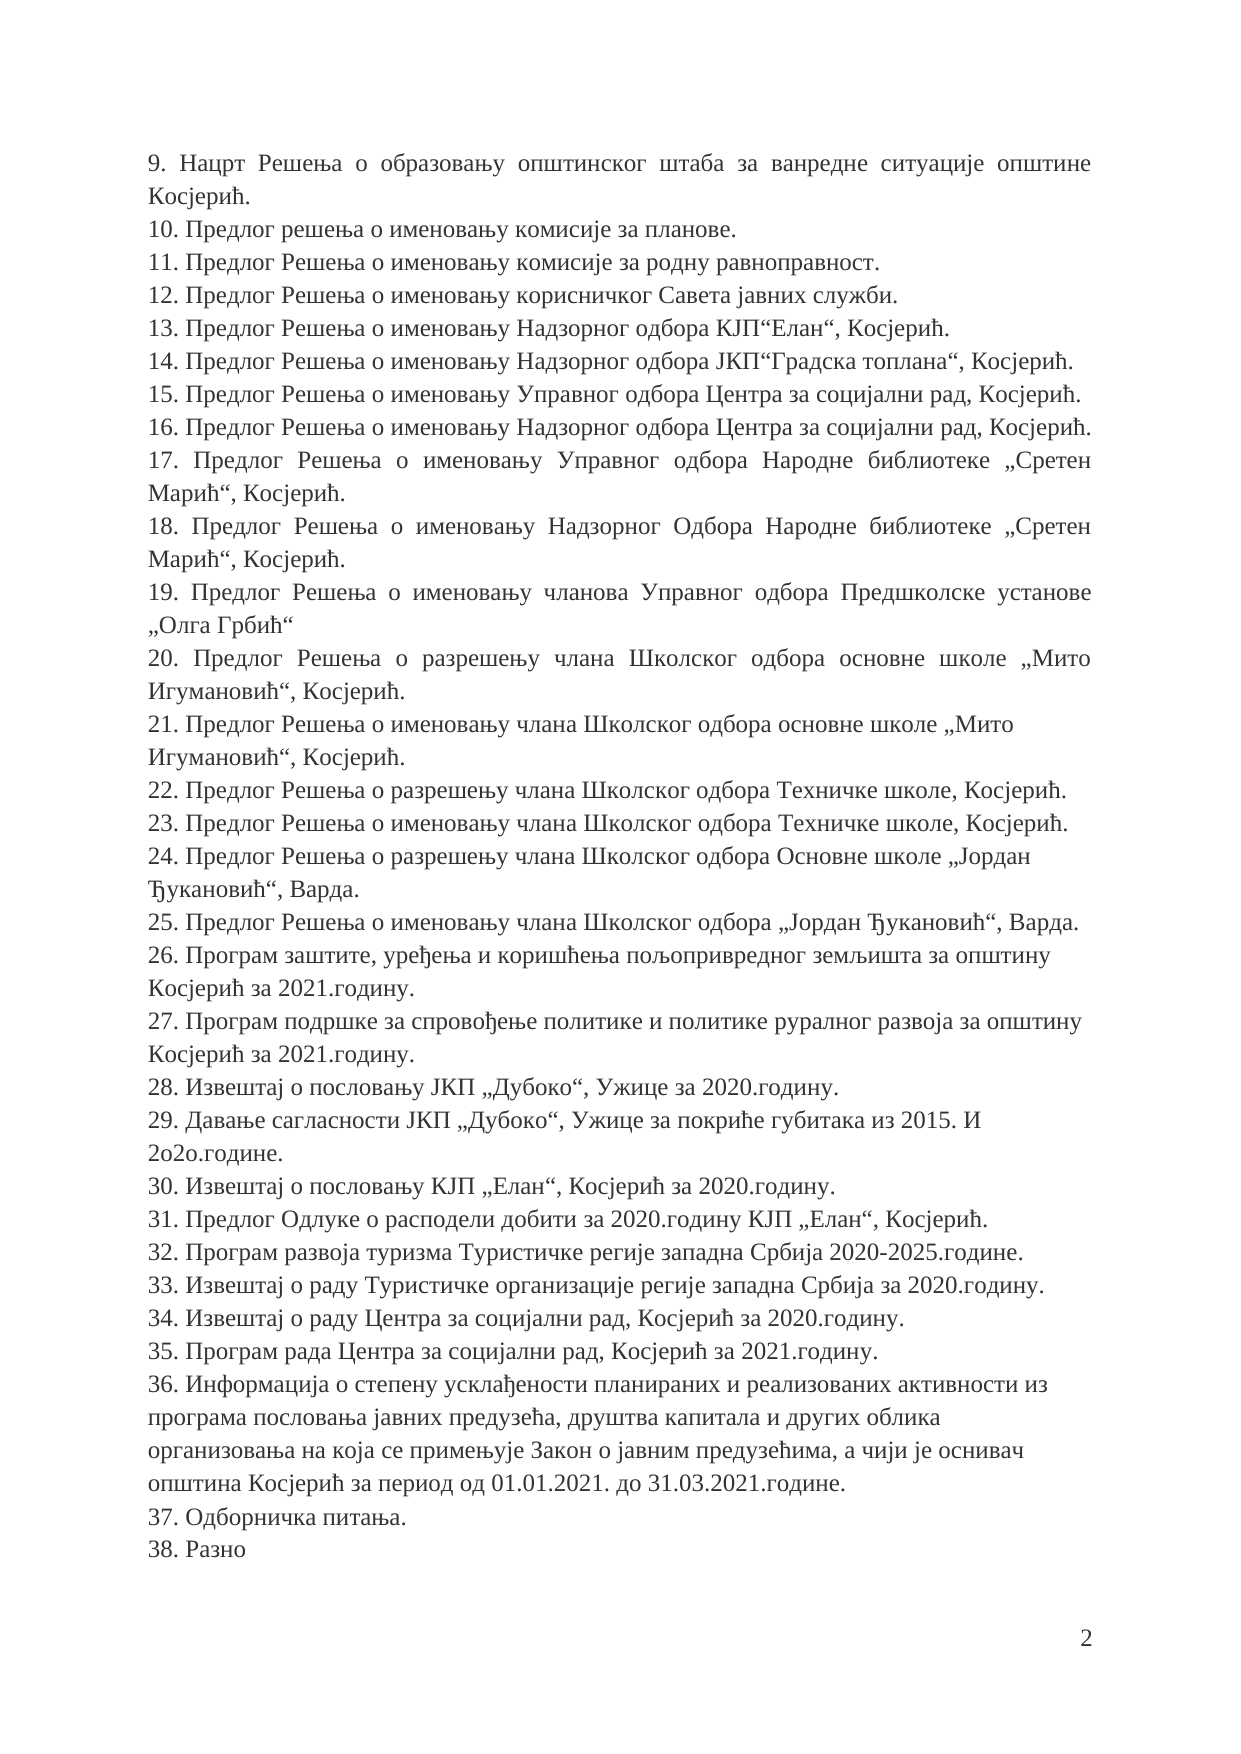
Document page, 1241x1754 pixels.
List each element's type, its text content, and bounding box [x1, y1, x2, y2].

text 26. Програм заштите, уређења и коришћења пољопривредног земљишта за општину Косјерић за 2021.годину. [148, 940, 1092, 1002]
text 18. Предлог Решења о именовању Надзорног Одбора Народне библиотеке „Сретен Марић“, Косјерић. [148, 511, 1092, 573]
text 9. Нацрт Решења о образовању општинског штаба за ванредне ситуације општине Косјерић. [148, 148, 1092, 209]
text 11. Предлог Решења о именовању комисије за родну равноправност. [148, 247, 1092, 276]
text 31. Предлог Одлуке о расподели добити за 2020.годину КЈП „Елан“, Косјерић. [148, 1204, 1092, 1233]
text 32. Програм развоја туризма Туристичке регије западна Србија 2020-2025.године. [148, 1237, 1092, 1266]
text 30. Извештај о пословању КЈП „Елан“, Косјерић за 2020.годину. [148, 1171, 1092, 1200]
text 37. Одборничка питања. [148, 1502, 1092, 1530]
text 10. Предлог решења о именовању комисије за планове. [148, 214, 1092, 242]
text 14. Предлог Решења о именовању Надзорног одбора ЈКП“Градска топлана“, Косјерић. [148, 346, 1092, 374]
text 33. Извештај о раду Туристичке организације регије западна Србија за 2020.годину. [148, 1270, 1092, 1299]
text 27. Програм подршке за спровођење политике и политике руралног развоја за општину Косјерић за 2021.годину. [148, 1006, 1092, 1068]
text 17. Предлог Решења о именовању Управног одбора Народне библиотеке „Сретен Марић“, Косјерић. [148, 445, 1092, 507]
text 19. Предлог Решења о именовању чланова Управног одбора Предшколске установе „Олга Грбић“ [148, 577, 1092, 639]
text 34. Извештај о раду Центра за социјални рад, Косјерић за 2020.годину. [148, 1303, 1092, 1332]
text 15. Предлог Решења о именовању Управног одбора Центра за социјални рад, Косјерић. [148, 379, 1092, 408]
text 23. Предлог Решења о именовању члана Школског одбора Техничке школе, Косјерић. [148, 808, 1092, 837]
text 21. Предлог Решења о именовању члана Школског одбора основне школе „Мито Игумановић“, Косјерић. [148, 709, 1092, 771]
text 13. Предлог Решења о именовању Надзорног одбора КЈП“Елан“, Косјерић. [148, 313, 1092, 342]
text 16. Предлог Решења о именовању Надзорног одбора Центра за социјални рад, Косјерић. [148, 412, 1092, 441]
text 38. Разно [148, 1534, 1092, 1563]
text 25. Предлог Решења о именовању члана Школског одбора „Јордан Ђукановић“, Варда. [148, 907, 1092, 936]
text 12. Предлог Решења о именовању корисничког Савета јавних служби. [148, 280, 1092, 308]
text 22. Предлог Решења о разрешењу члана Школског одбора Техничке школе, Косјерић. [148, 775, 1092, 804]
text 20. Предлог Решења о разрешењу члана Школског одбора основне школе „Мито Игумановић“, Косјерић. [148, 643, 1092, 705]
text 36. Информација о степену усклађености планираних и реализованих активности из програма пословања јавних предузећа, друштва капитала и других облика организовања на која се примењује Закон о јавним предузећима, а чији је оснивач општина Косјерић за период од 01.01.2021. до 31.03.2021.године. [148, 1369, 1092, 1497]
text 35. Програм рада Центра за социјални рад, Косјерић за 2021.годину. [148, 1336, 1092, 1365]
text 28. Извештај о пословању ЈКП „Дубоко“, Ужице за 2020.годину. [148, 1072, 1092, 1101]
text 24. Предлог Решења о разрешењу члана Школског одбора Основне школе „Јордан Ђукановић“, Варда. [148, 841, 1092, 903]
text 29. Давање сагласности ЈКП „Дубоко“, Ужице за покриће губитака из 2015. И 2о2о.године. [148, 1105, 1092, 1167]
